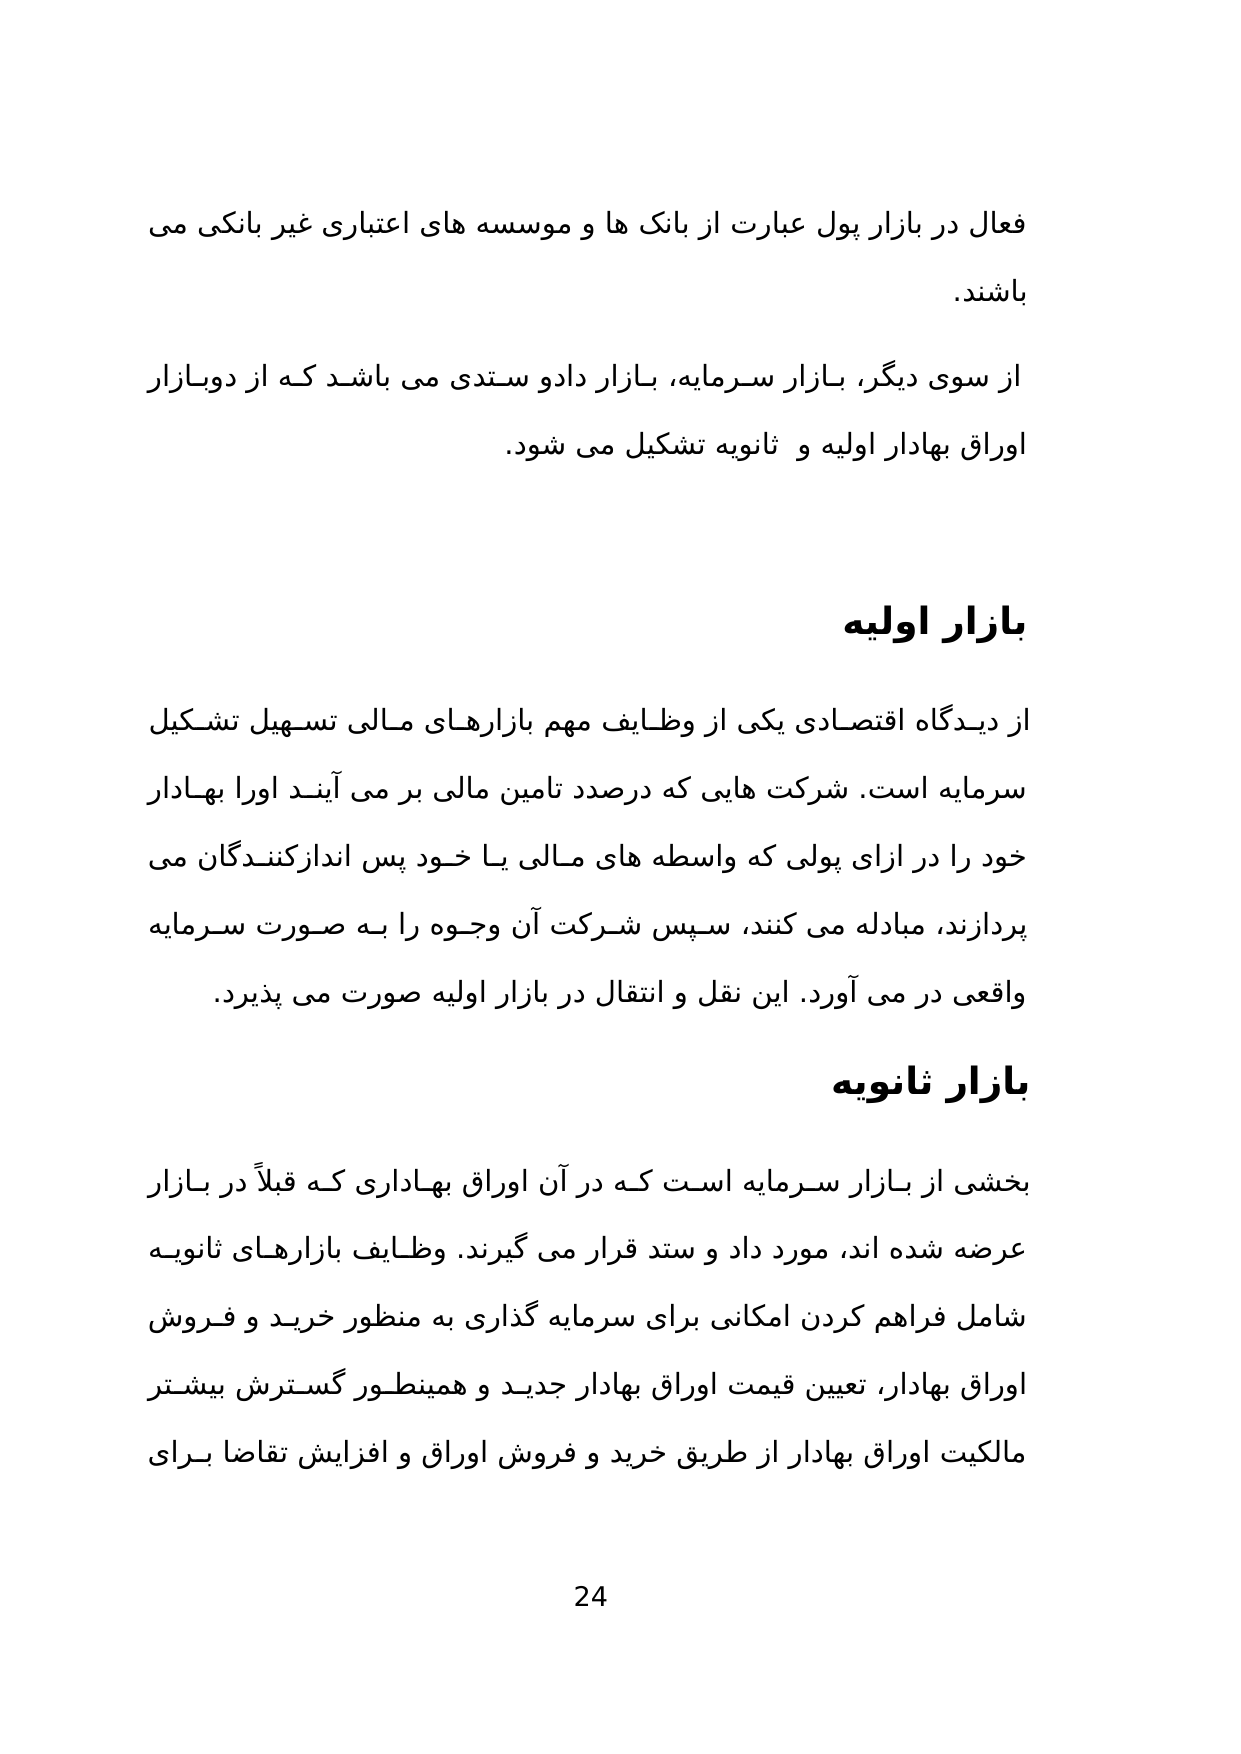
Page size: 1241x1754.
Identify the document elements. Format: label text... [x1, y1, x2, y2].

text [148, 207, 1031, 309]
text بازار اولیه [148, 600, 1031, 643]
text از سوی دیگر، بازار سرمایه، بازار دادو ستدی می باشد که از دوبازار اوراق بهادار اولیه و ثانویه تشکیل می شود. [148, 359, 1031, 461]
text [148, 1164, 1031, 1469]
text بازار ثانویه [148, 1060, 1031, 1103]
text از دیدگاه اقتصادی یکی از وظایف مهم بازارهای مالی تسهیل تشکیل سرمایه است. شرکت هایی که درصدد تامین مالی بر می آیند اورا بهادار خود را در ازای پولی که واسطه های مالی یا خود پس اندازکنندگان می پردازند، مبادله می کنند، سپس شرکت آن وجوه را به صورت سرمایه واقعی در می آورد. این نقل و انتقال در بازار اولیه صورت می پذیرد. [148, 704, 1031, 1009]
